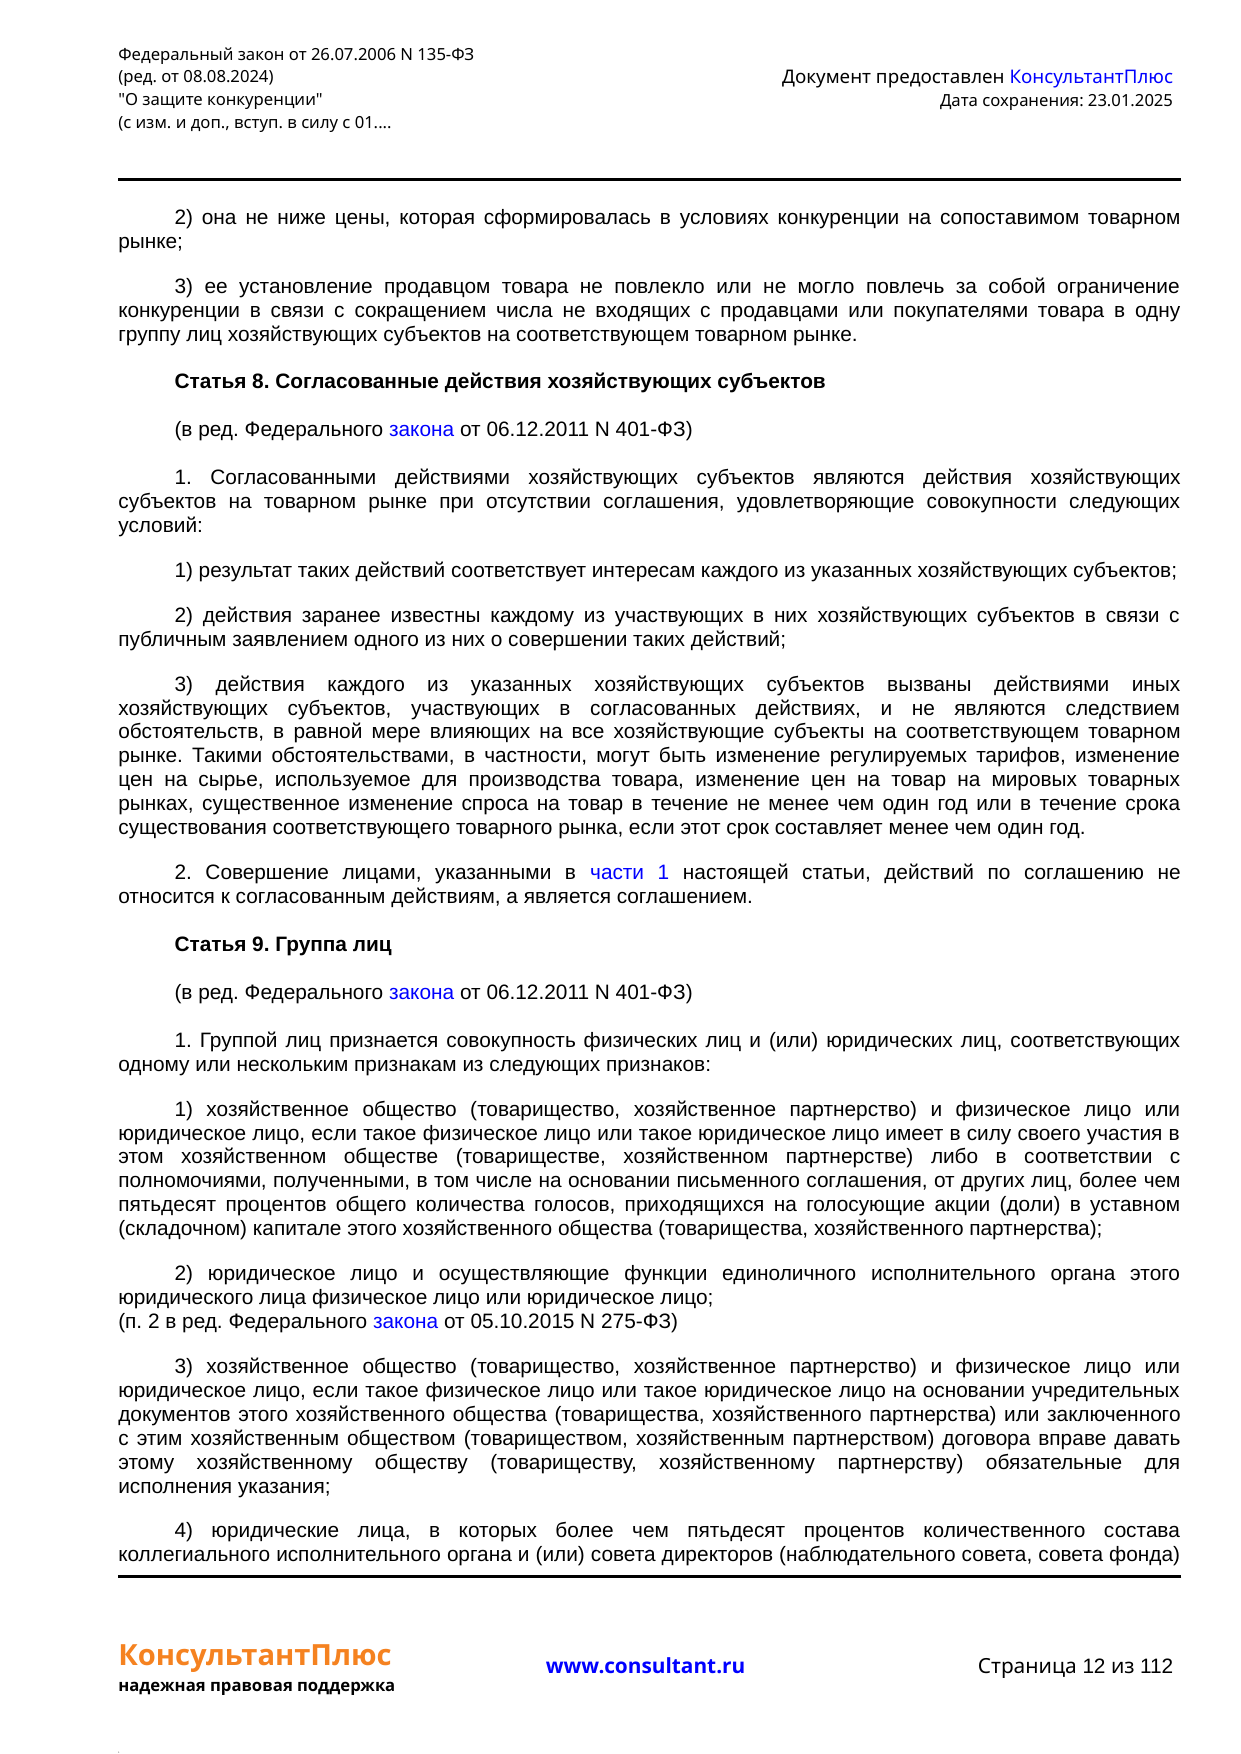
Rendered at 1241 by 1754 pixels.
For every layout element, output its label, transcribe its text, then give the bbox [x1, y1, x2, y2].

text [118, 1518, 1181, 1566]
text 3) ее установление продавцом товара не повлекло или не могло повлечь за собой ограничение конкуренции в связи с сокращением числа не входящих с продавцами или покупателями товара в одну группу лиц хозяйствующих субъектов на соответствующем товарном рынке. [118, 273, 1181, 345]
text 1) результат таких действий соответствует интересам каждого из указанных хозяйствующих субъектов; [118, 558, 1181, 582]
text 1) хозяйственное общество (товарищество, хозяйственное партнерство) и физическое лицо или юридическое лицо, если такое физическое лицо или такое юридическое лицо имеет в силу своего участия в этом хозяйственном обществе (товариществе, хозяйственном партнерстве) либо в соответствии с полномочиями, полученными, в том числе на основании письменного соглашения, от других лиц, более чем пятьдесят процентов общего количества голосов, приходящихся на голосующие акции (доли) в уставном (складочном) капитале этого хозяйственного общества (товарищества, хозяйственного партнерства); [118, 1096, 1181, 1240]
text 1. Группой лиц признается совокупность физических лиц и (или) юридических лиц, соответствующих одному или нескольким признакам из следующих признаков: [118, 1028, 1181, 1076]
text 2) юридическое лицо и осуществляющие функции единоличного исполнительного органа этого юридического лица физическое лицо или юридическое лицо; [118, 1261, 1181, 1309]
text (п. 2 в ред. Федерального закона от 05.10.2015 N 275-ФЗ) [118, 1309, 1181, 1333]
text 2) она не ниже цены, которая сформировалась в условиях конкуренции на сопоставимом товарном рынке; [118, 205, 1181, 253]
title Статья 8. Согласованные действия хозяйствующих субъектов [118, 369, 1181, 393]
text (в ред. Федерального закона от 06.12.2011 N 401-ФЗ) [118, 980, 1181, 1004]
text 2. Совершение лицами, указанными в части 1 настоящей статьи, действий по соглашению не относится к согласованным действиям, а является соглашением. [118, 860, 1181, 908]
text 2) действия заранее известны каждому из участвующих в них хозяйствующих субъектов в связи с публичным заявлением одного из них о совершении таких действий; [118, 603, 1181, 651]
text 3) действия каждого из указанных хозяйствующих субъектов вызваны действиями иных хозяйствующих субъектов, участвующих в согласованных действиях, и не являются следствием обстоятельств, в равной мере влияющих на все хозяйствующие субъекты на соответствующем товарном рынке. Такими обстоятельствами, в частности, могут быть изменение регулируемых тарифов, изменение цен на сырье, используемое для производства товара, изменение цен на товар на мировых товарных рынках, существенное изменение спроса на товар в течение не менее чем один год или в течение срока существования соответствующего товарного рынка, если этот срок составляет менее чем один год. [118, 671, 1181, 839]
text 3) хозяйственное общество (товарищество, хозяйственное партнерство) и физическое лицо или юридическое лицо, если такое физическое лицо или такое юридическое лицо на основании учредительных документов этого хозяйственного общества (товарищества, хозяйственного партнерства) или заключенного с этим хозяйственным обществом (товариществом, хозяйственным партнерством) договора вправе давать этому хозяйственному обществу (товариществу, хозяйственному партнерству) обязательные для исполнения указания; [118, 1354, 1181, 1497]
text (в ред. Федерального закона от 06.12.2011 N 401-ФЗ) [118, 417, 1181, 441]
text 1. Согласованными действиями хозяйствующих субъектов являются действия хозяйствующих субъектов на товарном рынке при отсутствии соглашения, удовлетворяющие совокупности следующих условий: [118, 465, 1181, 537]
title Статья 9. Группа лиц [118, 932, 1181, 956]
